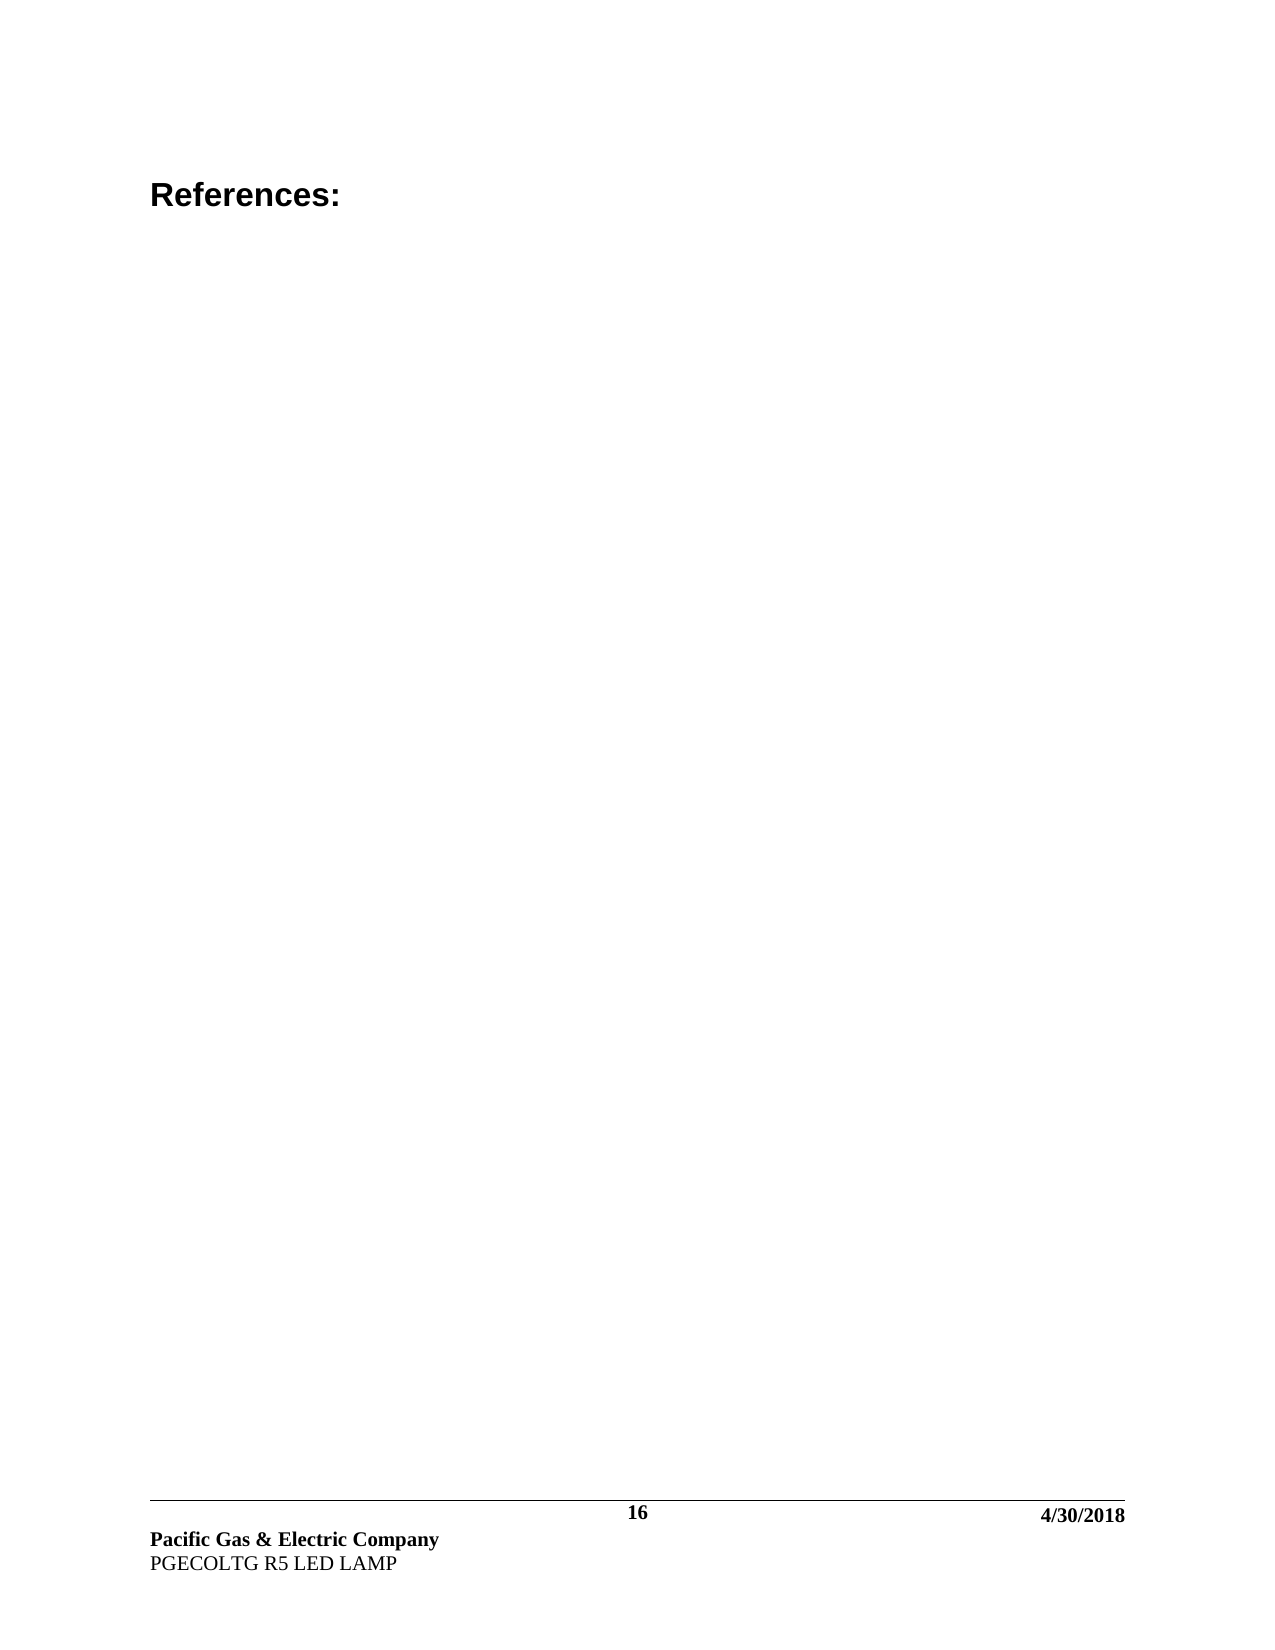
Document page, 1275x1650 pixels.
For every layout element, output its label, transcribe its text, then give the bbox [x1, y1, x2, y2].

subtitle References: [150, 175, 1125, 213]
